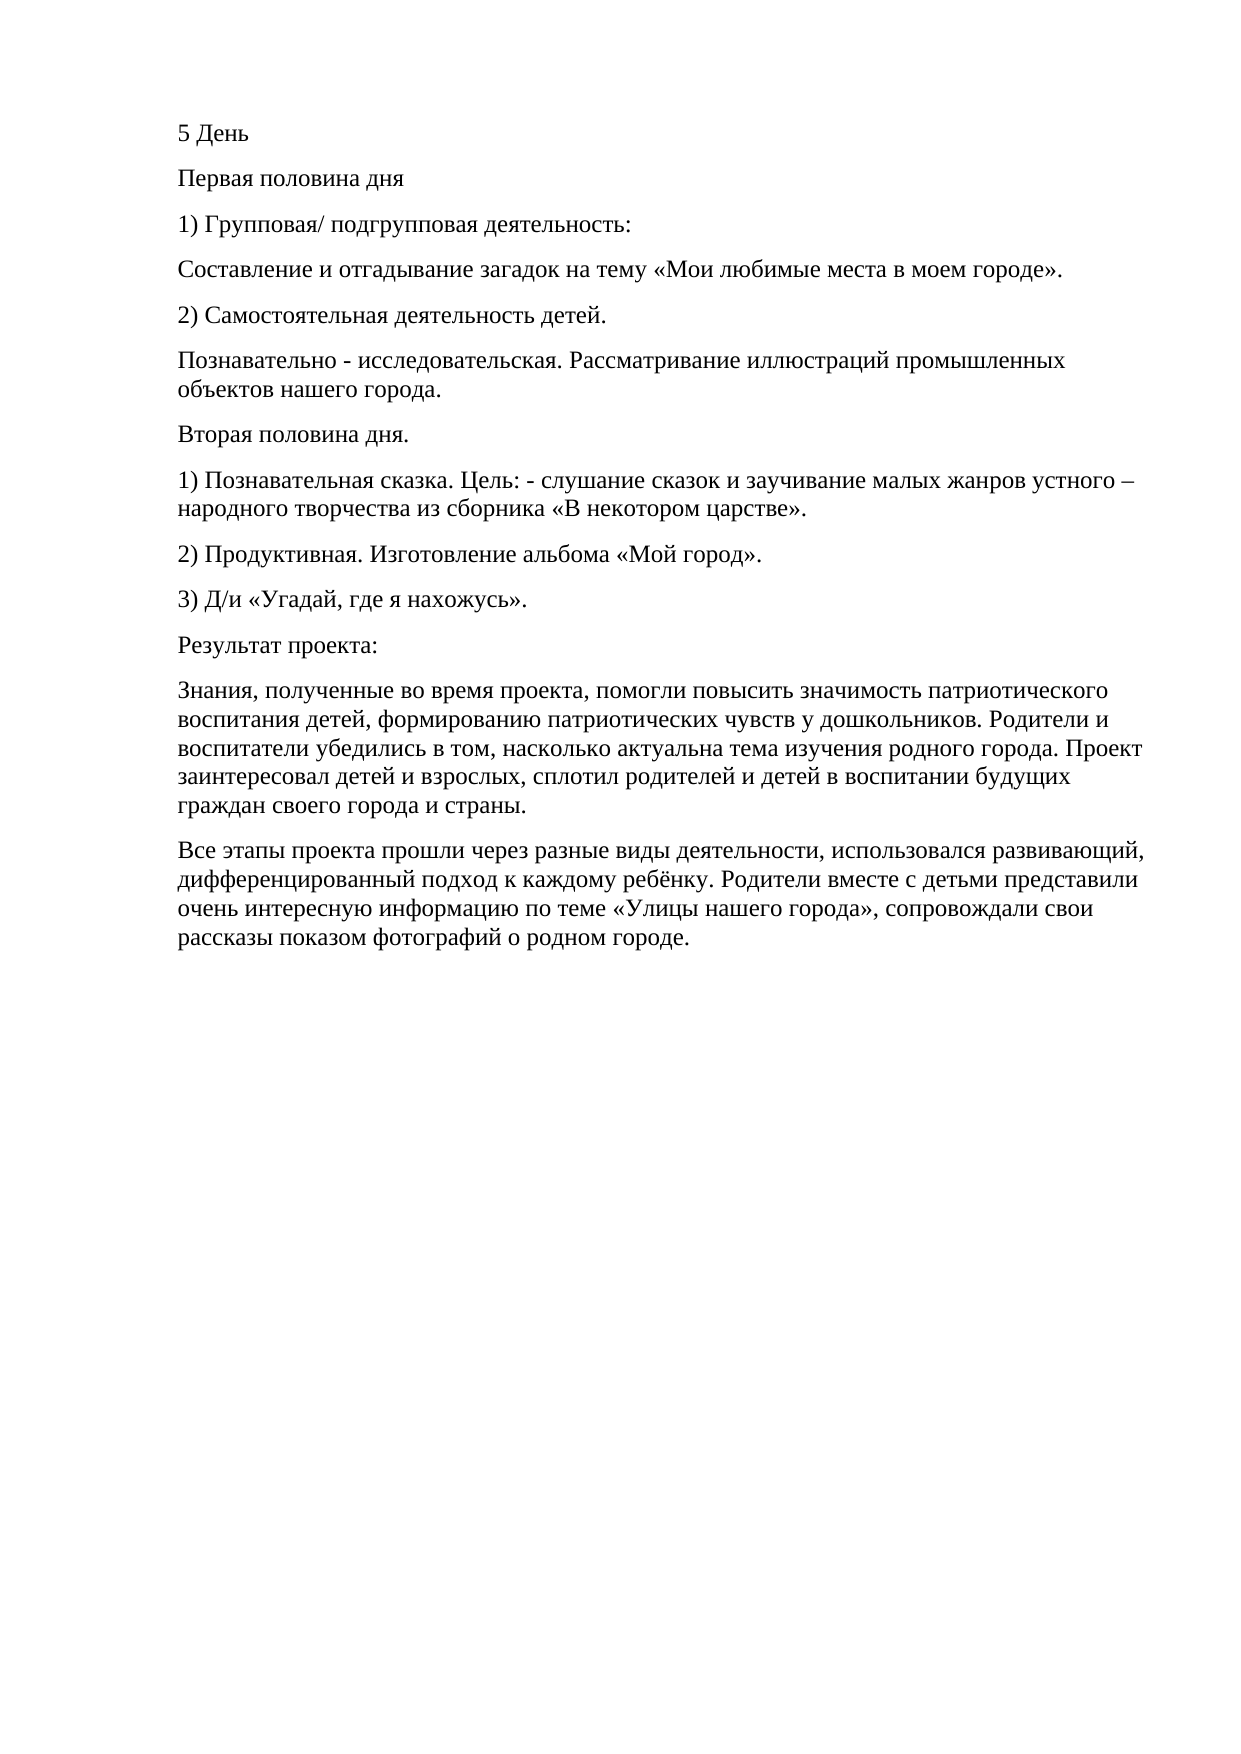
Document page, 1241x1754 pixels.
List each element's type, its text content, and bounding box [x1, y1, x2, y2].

text 5 День [177, 118, 1152, 147]
text Вторая половина дня. [177, 419, 1152, 448]
text Результат проекта: [177, 630, 1152, 658]
text Знания, полученные во время проекта, помогли повысить значимость патриотического воспитания детей, формированию патриотических чувств у дошкольников. Родители и воспитатели убедились в том, насколько актуальна тема изучения родного города. Проект заинтересовал детей и взрослых, сплотил родителей и детей в воспитании будущих граждан своего города и страны. [177, 675, 1152, 819]
text 1) Познавательная сказка. Цель: - слушание сказок и заучивание малых жанров устного – народного творчества из сборника «В некотором царстве». [177, 465, 1152, 522]
text 2) Самостоятельная деятельность детей. [177, 300, 1152, 328]
text Составление и отгадывание загадок на тему «Мои любимые места в моем городе». [177, 254, 1152, 283]
text Все этапы проекта прошли через разные виды деятельности, использовался развивающий, дифференцированный подход к каждому ребёнку. Родители вместе с детьми представили очень интересную информацию по теме «Улицы нашего города», сопровождали свои рассказы показом фотографий о родном городе. [177, 836, 1152, 951]
text 1) Групповая/ подгрупповая деятельность: [177, 209, 1152, 238]
text 2) Продуктивная. Изготовление альбома «Мой город». [177, 539, 1152, 568]
text Познавательно - исследовательская. Рассматривание иллюстраций промышленных объектов нашего города. [177, 345, 1152, 403]
text Первая половина дня [177, 163, 1152, 192]
text 3) Д/и «Угадай, где я нахожусь». [177, 584, 1152, 613]
